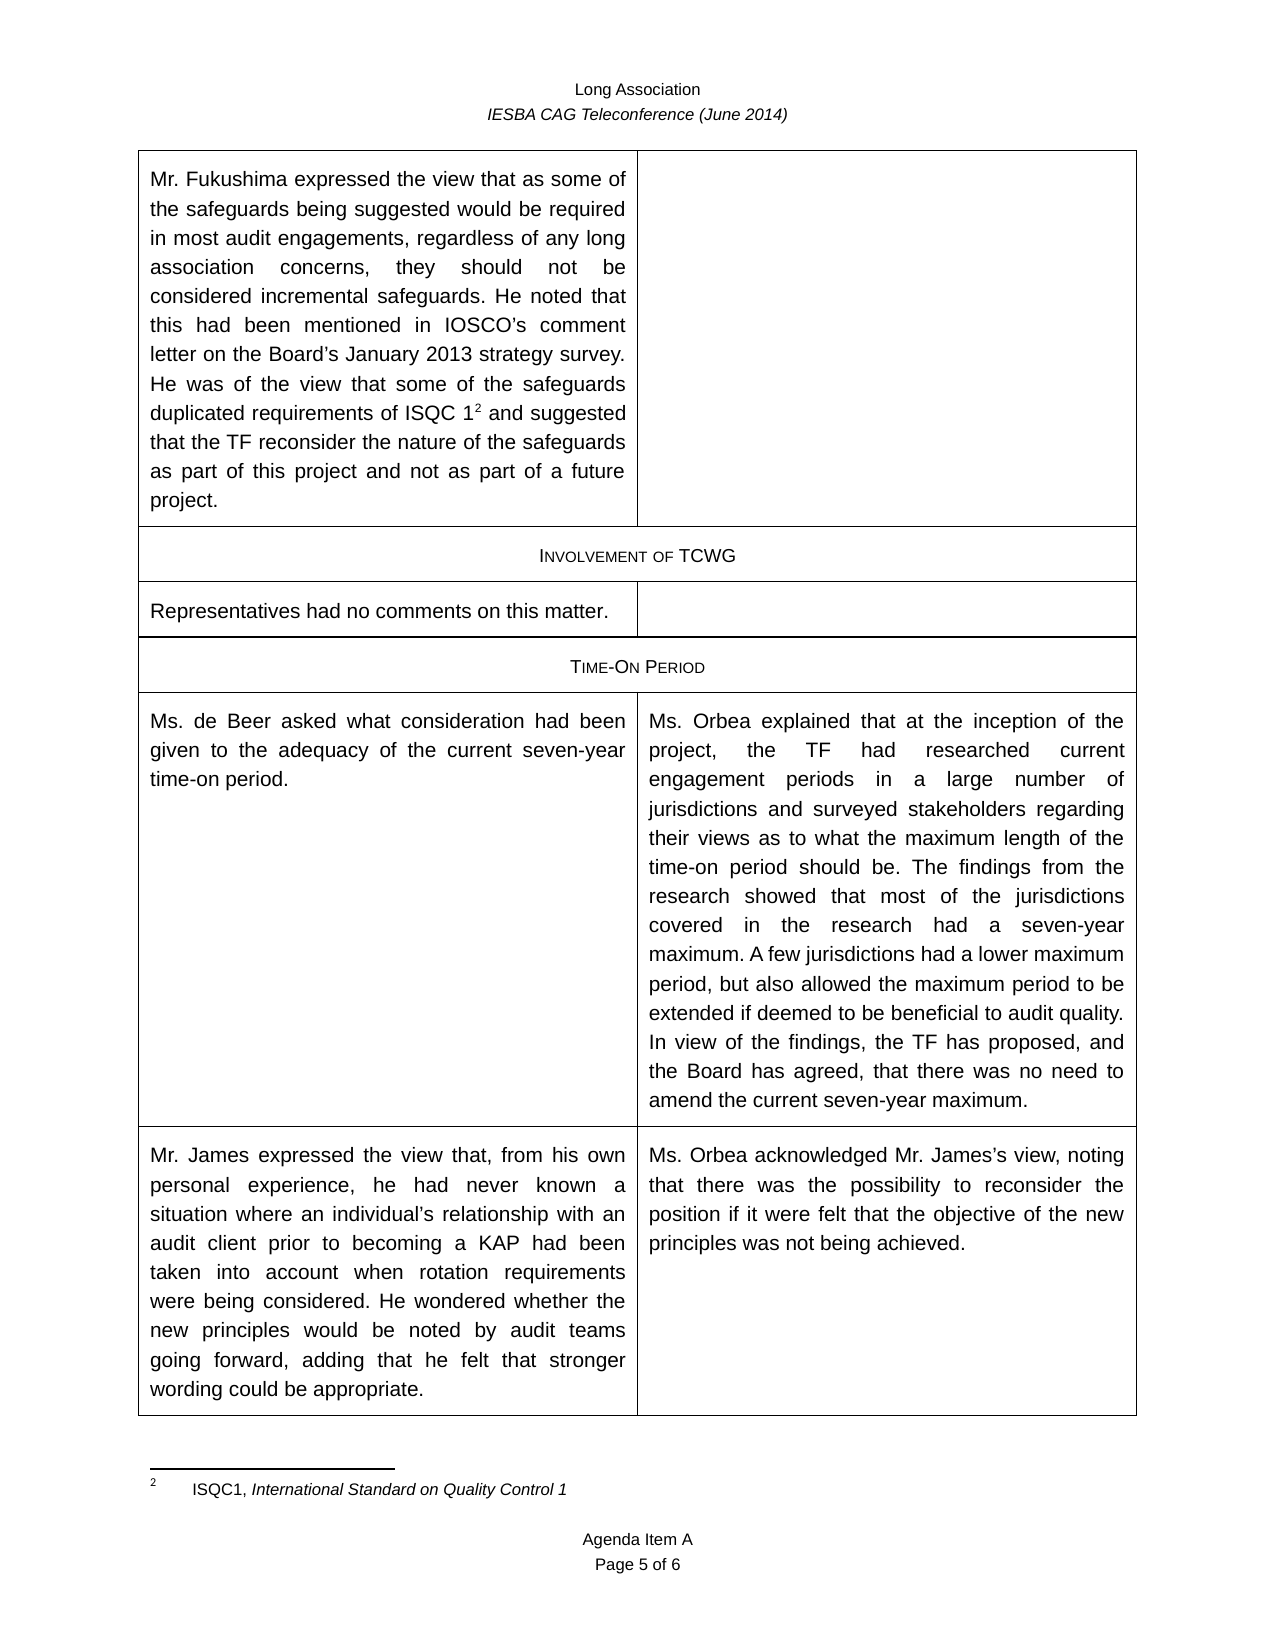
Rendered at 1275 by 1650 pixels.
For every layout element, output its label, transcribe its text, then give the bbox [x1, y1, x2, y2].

table_cell Time-On Period [139, 638, 1136, 692]
table_cell Ms. Orbea acknowledged Mr. James’s view, noting that there was the possibility to reconsider the position if it were felt that the objective of the new principles was not being achieved. [638, 1127, 1136, 1414]
table_cell [638, 582, 1136, 636]
table_cell Representatives had no comments on this matter. [139, 582, 637, 636]
table_cell Ms. Orbea explained that at the inception of the project, the TF had researched current engagement periods in a large number of jurisdictions and surveyed stakeholders regarding their views as to what the maximum length of the time-on period should be. The findings from the research showed that most of the jurisdictions covered in the research had a seven-year maximum. A few jurisdictions had a lower maximum period, but also allowed the maximum period to be extended if deemed to be beneficial to audit quality. In view of the findings, the TF has proposed, and the Board has agreed, that there was no need to amend the current seven-year maximum. [638, 693, 1136, 1126]
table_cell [139, 151, 637, 526]
table_cell Involvement of TCWG [139, 527, 1136, 581]
table_cell Ms. de Beer asked what consideration had been given to the adequacy of the current seven-year time-on period. [139, 693, 637, 1126]
table_cell Mr. James expressed the view that, from his own personal experience, he had never known a situation where an individual’s relationship with an audit client prior to becoming a KAP had been taken into account when rotation requirements were being considered. He wondered whether the new principles would be noted by audit teams going forward, adding that he felt that stronger wording could be appropriate. [139, 1127, 637, 1414]
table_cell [638, 151, 1136, 526]
